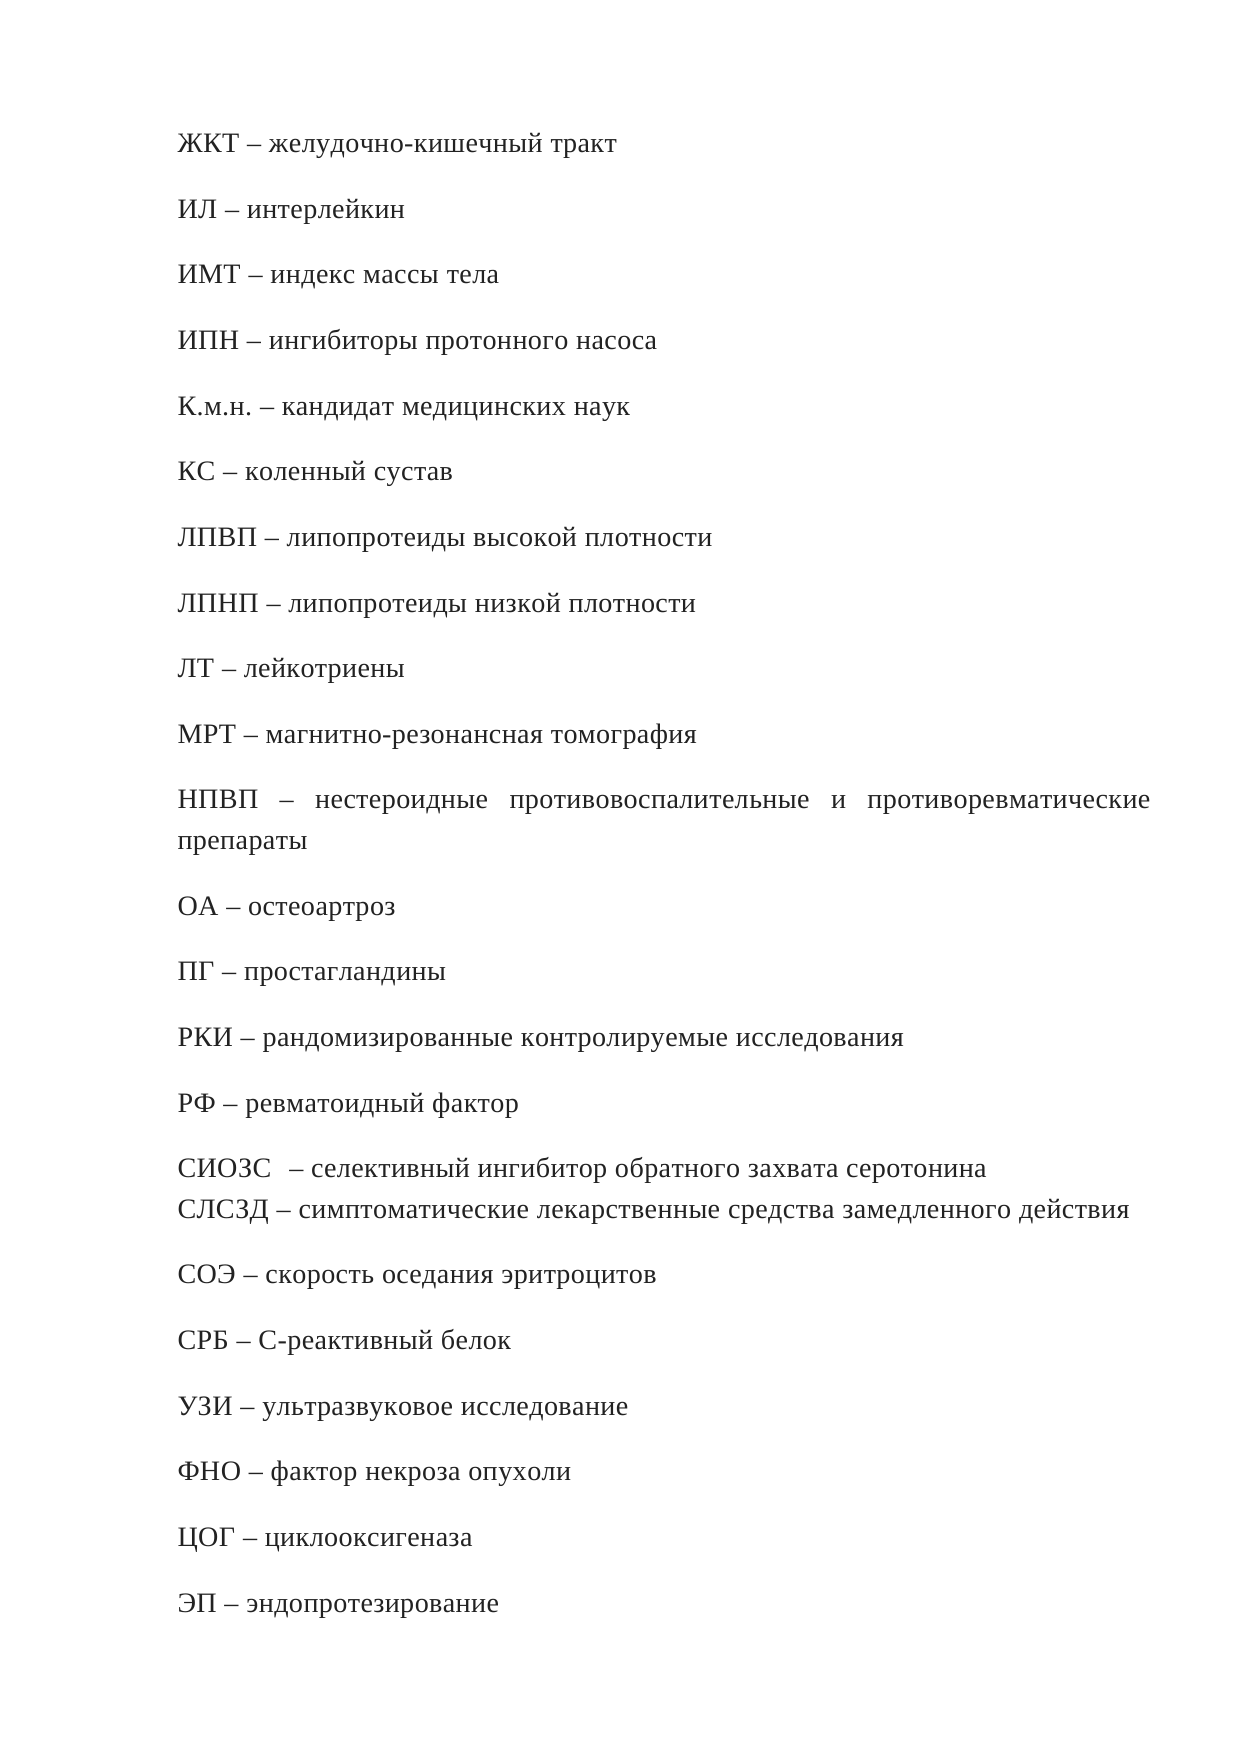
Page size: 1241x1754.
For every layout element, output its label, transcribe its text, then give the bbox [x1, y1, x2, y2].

text СРБ – C-реактивный белок [177, 1315, 1152, 1356]
text ИЛ – интерлейкин [177, 184, 1152, 224]
text ЛПНП – липопротеиды низкой плотности [177, 577, 1152, 618]
text СИОЗС – селективный ингибитор обратного захвата серотонина [177, 1143, 1152, 1184]
text ЛТ – лейкотриены [177, 643, 1152, 684]
text КС – коленный сустав [177, 446, 1152, 487]
text СЛСЗД – симптоматические лекарственные средства замедленного действия [177, 1184, 1152, 1224]
text ПГ – простагландины [177, 946, 1152, 987]
text УЗИ – ультразвуковое исследование [177, 1381, 1152, 1421]
text ЖКТ – желудочно-кишечный тракт [177, 118, 1152, 159]
text ФНО – фактор некроза опухоли [177, 1446, 1152, 1487]
text РФ – ревматоидный фактор [177, 1077, 1152, 1118]
text НПВП – нестероидные противовоспалительные и противоревматические препараты [177, 774, 1152, 856]
text ЭП – эндопротезирование [177, 1577, 1152, 1618]
text ИПН – ингибиторы протонного насоса [177, 315, 1152, 356]
text ЛПВП – липопротеиды высокой плотности [177, 512, 1152, 552]
text РКИ – рандомизированные контролируемые исследования [177, 1012, 1152, 1052]
text ИМТ – индекс массы тела [177, 249, 1152, 290]
text К.м.н. – кандидат медицинских наук [177, 381, 1152, 421]
text МРТ – магнитно-резонансная томография [177, 709, 1152, 749]
text ЦОГ – циклооксигеназа [177, 1512, 1152, 1552]
text ОА – остеоартроз [177, 881, 1152, 921]
text СОЭ – скорость оседания эритроцитов [177, 1249, 1152, 1290]
